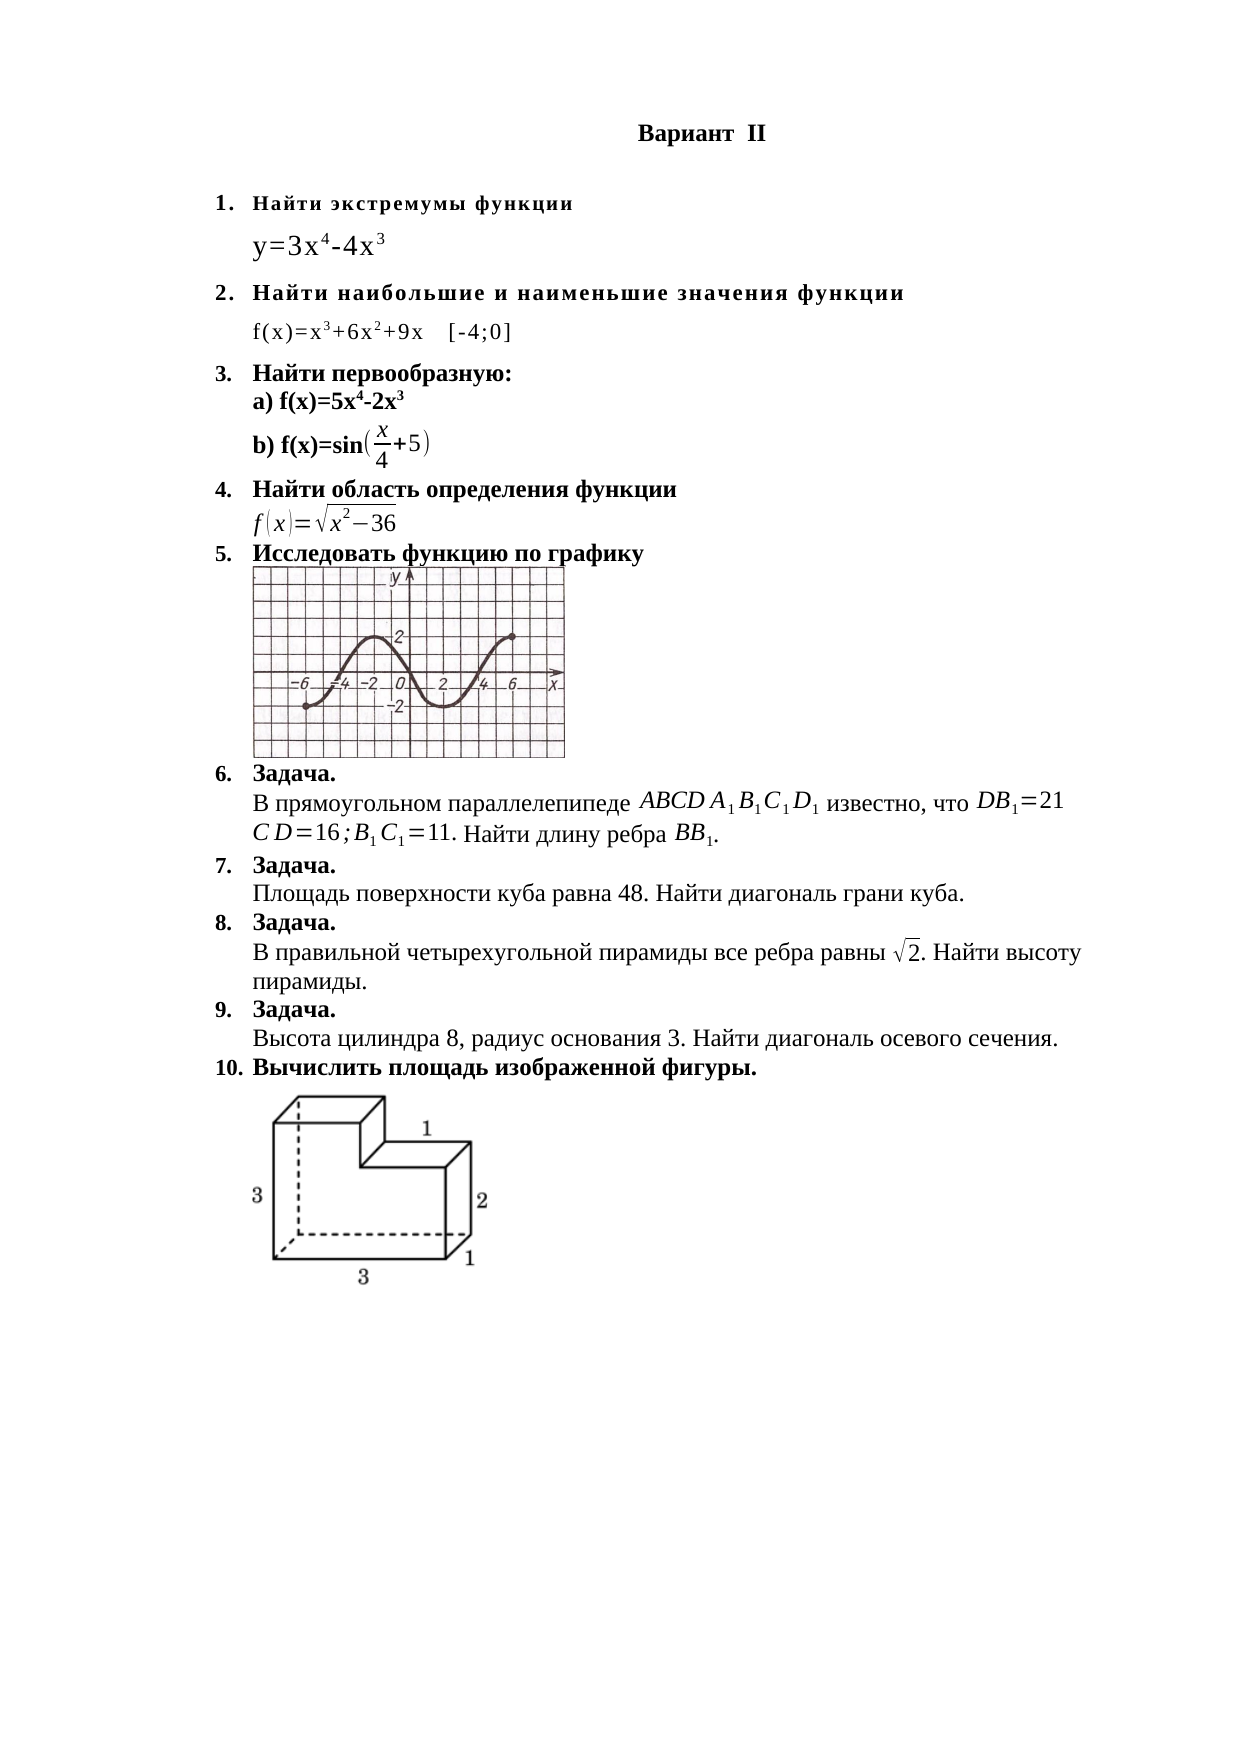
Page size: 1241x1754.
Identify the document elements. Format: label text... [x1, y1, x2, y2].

list Задача. [215, 758, 1152, 786]
list Задача. [215, 850, 1152, 878]
list Найти первообразную: [215, 358, 1152, 386]
list Найти наибольшие и наименьшие значения функции [215, 279, 1152, 305]
list Вычислить площадь изображенной фигуры. [215, 1052, 1152, 1081]
text a) f(x)=5x4-2x3 [252, 386, 1152, 415]
text y=3x4-4x3 [252, 228, 1152, 262]
list Найти область определения функции [215, 474, 1152, 503]
text Площадь поверхности куба равна 48. Найти диагональ грани куба. [252, 878, 1152, 907]
text Высота цилиндра 8, радиус основания 3. Найти диагональ осевого сечения. [252, 1023, 1152, 1052]
picture [252, 566, 565, 758]
text В правильной четырехугольной пирамиды все ребра равны . Найти высоту пирамиды. [252, 936, 1152, 994]
text Вариант II [177, 118, 1152, 147]
list Задача. [215, 907, 1152, 936]
picture [252, 1080, 493, 1287]
text b) f(x)=sin [252, 415, 1152, 474]
list Исследовать функцию по графику [215, 538, 1152, 567]
text f(x)=x3+6x2+9x [-4;0] [252, 318, 1152, 344]
list Найти экстремумы функции [215, 189, 1152, 215]
text В прямоугольном параллелепипеде известно, что Найти длину ребра . [252, 786, 1152, 850]
list Задача. [215, 994, 1152, 1023]
